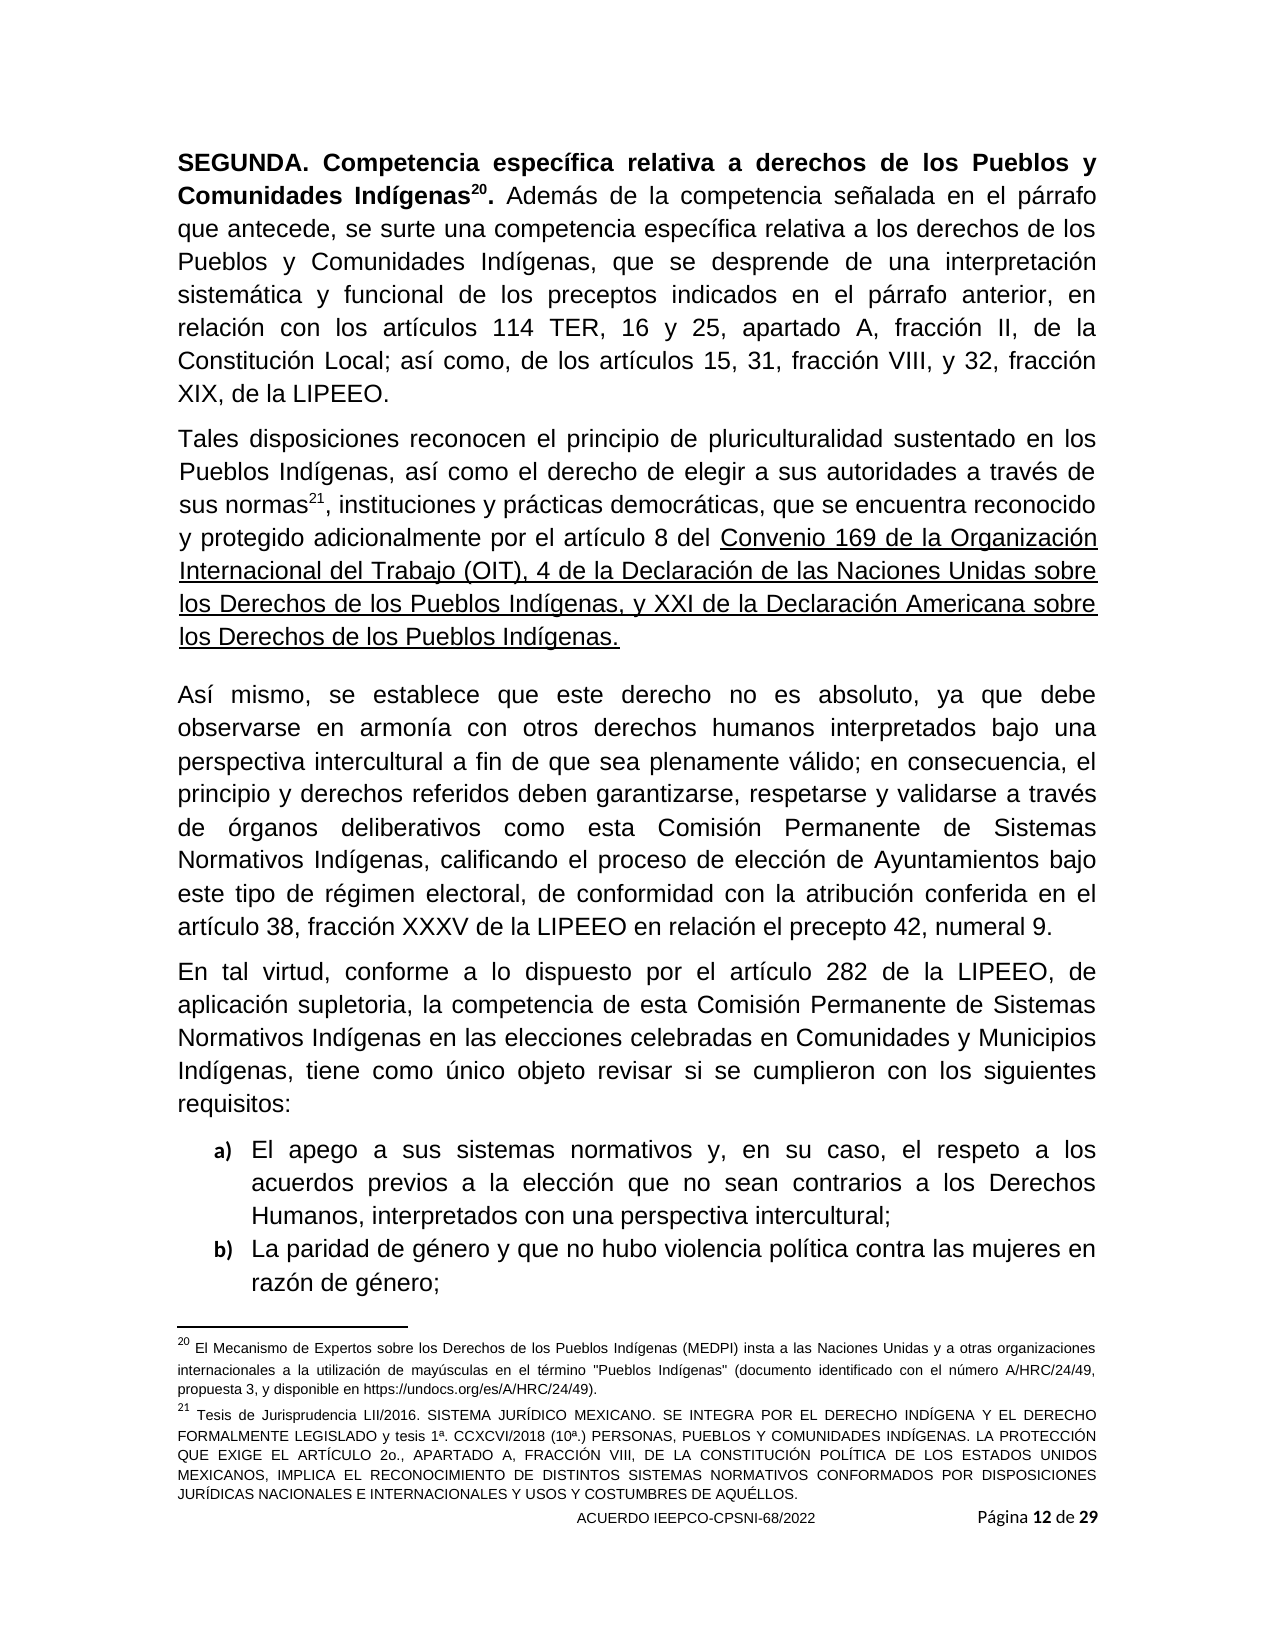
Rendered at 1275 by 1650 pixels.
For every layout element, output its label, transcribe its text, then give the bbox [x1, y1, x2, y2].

list El apego a sus sistemas normativos y, en su caso, el respeto a los acuerdos previos a la elección que no sean contrarios a los Derechos Humanos, interpretados con una perspectiva intercultural; [213, 1135, 1098, 1230]
text Así mismo, se establece que este derecho no es absoluto, ya que debe observarse en armonía con otros derechos humanos interpretados bajo una perspectiva intercultural a fin de que sea plenamente válido; en consecuencia, el principio y derechos referidos deben garantizarse, respetarse y validarse a través de órganos deliberativos como esta Comisión Permanente de Sistemas Normativos Indígenas, calificando el proceso de elección de Ayuntamientos bajo este tipo de régimen electoral, de conformidad con la atribución conferida en el artículo 38, fracción XXXV de la LIPEEO en relación el precepto 42, numeral 9. [177, 680, 1098, 940]
text SEGUNDA. Competencia específica relativa a derechos de los Pueblos y Comunidades Indígenas. Además de la competencia señalada en el párrafo que antecede, se surte una competencia específica relativa a los derechos de los Pueblos y Comunidades Indígenas, que se desprende de una interpretación sistemática y funcional de los preceptos indicados en el párrafo anterior, en relación con los artículos 114 TER, 16 y 25, apartado A, fracción II, de la Constitución Local; así como, de los artículos 15, 31, fracción VIII, y 32, fracción XIX, de la LIPEEO. [177, 148, 1098, 407]
text Tales disposiciones reconocen el principio de pluriculturalidad sustentado en los Pueblos Indígenas, así como el derecho de elegir a sus autoridades a través de sus normas, instituciones y prácticas democráticas, que se encuentra reconocido y protegido adicionalmente por el artículo 8 del Convenio 169 de la Organización Internacional del Trabajo (OIT), 4 de la Declaración de las Naciones Unidas sobre los Derechos de los Pueblos Indígenas, y XXI de la Declaración Americana sobre los Derechos de los Pueblos Indígenas. [178, 424, 1098, 651]
text En tal virtud, conforme a lo dispuesto por el artículo 282 de la LIPEEO, de aplicación supletoria, la competencia de esta Comisión Permanente de Sistemas Normativos Indígenas en las elecciones celebradas en Comunidades y Municipios Indígenas, tiene como único objeto revisar si se cumplieron con los siguientes requisitos: [177, 957, 1098, 1118]
list La paridad de género y que no hubo violencia política contra las mujeres en razón de género; [213, 1234, 1098, 1296]
